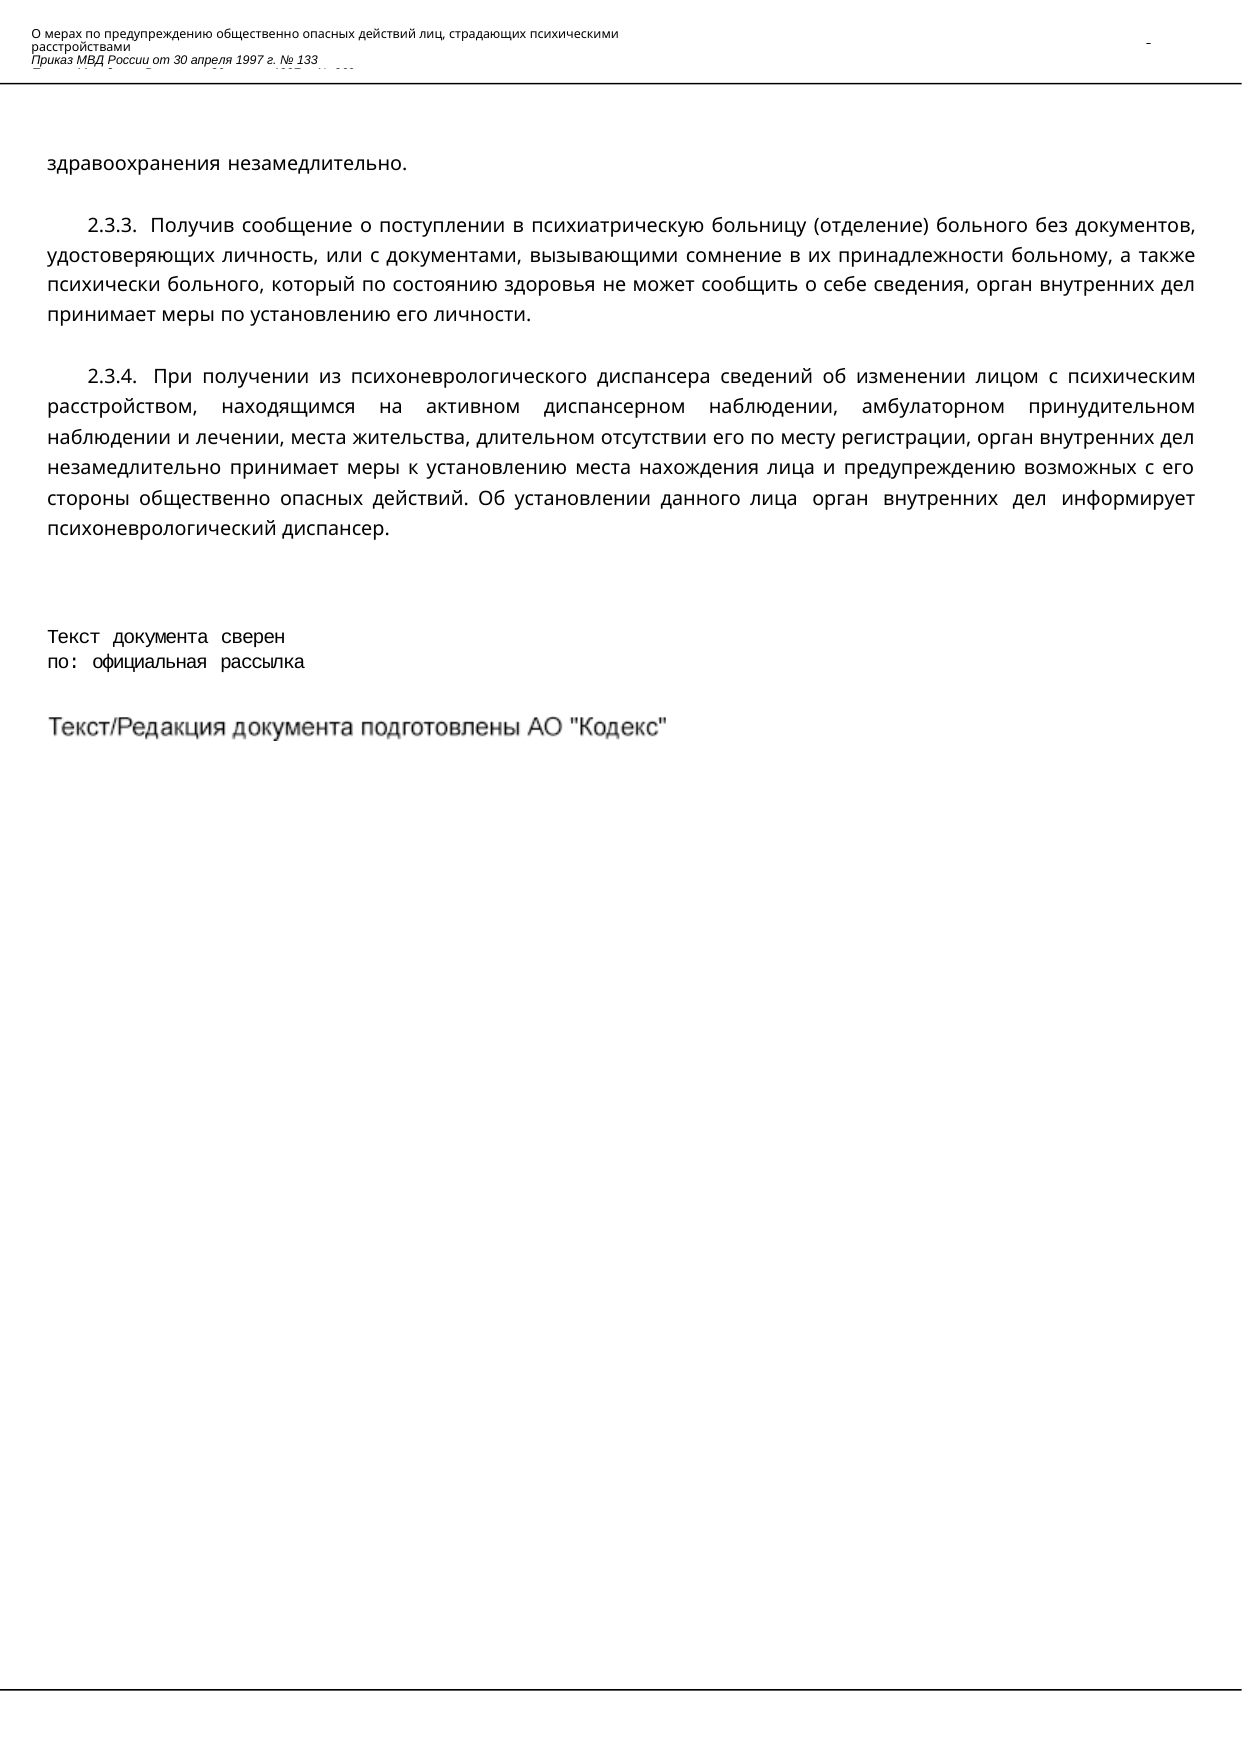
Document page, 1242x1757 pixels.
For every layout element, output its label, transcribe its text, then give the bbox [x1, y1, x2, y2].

text Текст документа сверен по: официальная рассылка [47, 627, 319, 674]
picture [48, 716, 666, 741]
text здравоохранения незамедлительно. [47, 149, 1206, 176]
list При получении из психоневрологического диспансера сведений об изменении лицом с психическим расстройством, находящимся на активном диспансерном наблюдении, амбулаторном принудительном наблюдении и лечении, места жительства, длительном отсутствии его по месту регистрации, орган внутренних дел незамедлительно принимает меры к установлению места нахождения лица и предупреждению возможных с его стороны общественно опасных действий. Об установлении данного лица орган внутренних дел информирует психоневрологический диспансер. [47, 362, 1196, 541]
list Получив сообщение о поступлении в психиатрическую больницу (отделение) больного без документов, удостоверяющих личность, или с документами, вызывающими сомнение в их принадлежности больному, а также психически больного, который по состоянию здоровья не может сообщить о себе сведения, орган внутренних дел принимает меры по установлению его личности. [47, 211, 1196, 328]
